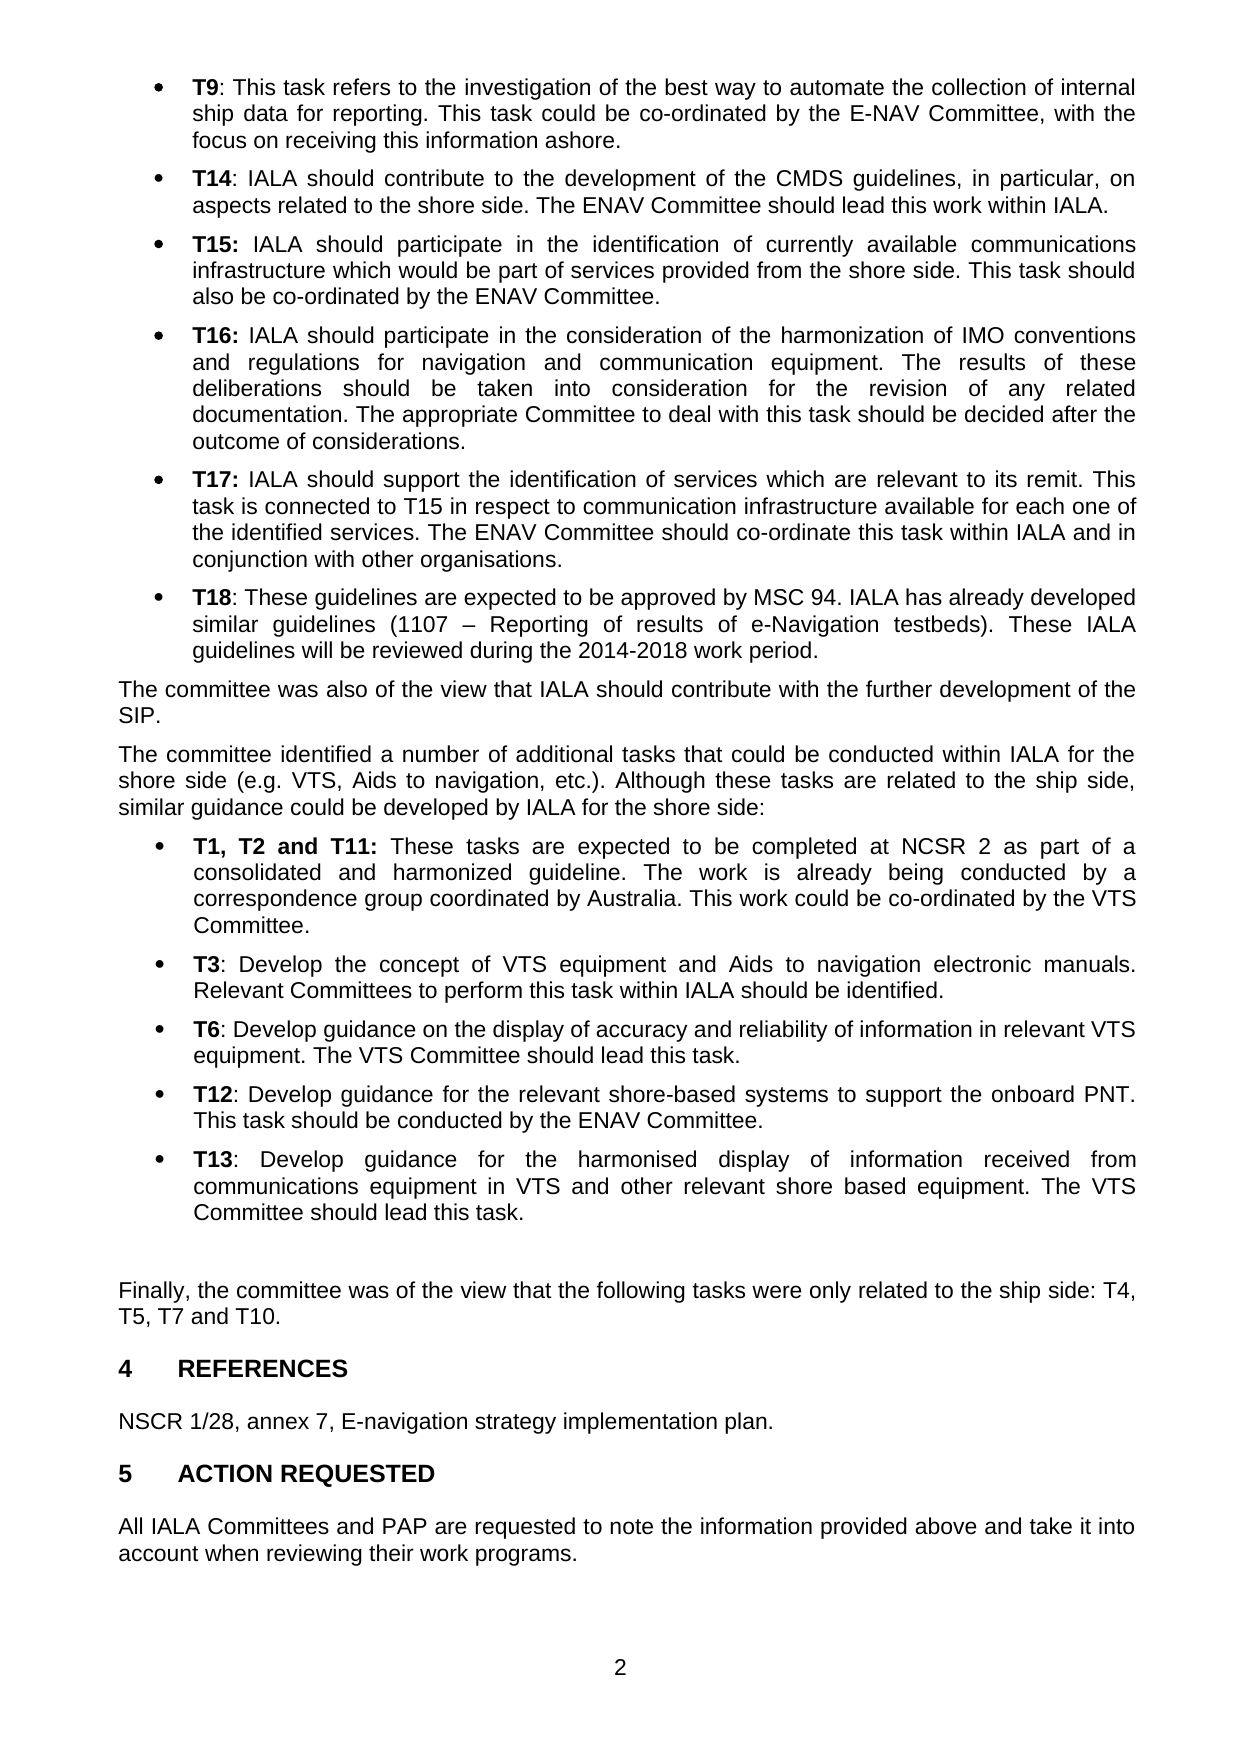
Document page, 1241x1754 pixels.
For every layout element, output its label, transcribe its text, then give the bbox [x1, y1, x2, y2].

list T12: Develop guidance for the relevant shore-based systems to support the onboard PNT. This task should be conducted by the ENAV Committee. [156, 1081, 1137, 1134]
list T16: IALA should participate in the consideration of the harmonization of IMO conventions and regulations for navigation and communication equipment. The results of these deliberations should be taken into consideration for the revision of any related documentation. The appropriate Committee to deal with this task should be decided after the outcome of considerations. [154, 322, 1137, 454]
text All IALA Committees and PAP are requested to note the information provided above and take it into account when reviewing their work programs. [118, 1513, 1137, 1566]
subtitle References [118, 1354, 1137, 1383]
list T9: This task refers to the investigation of the best way to automate the collection of internal ship data for reporting. This task could be co-ordinated by the E-NAV Committee, with the focus on receiving this information ashore. [154, 74, 1137, 153]
text The committee was also of the view that IALA should contribute with the further development of the SIP. [118, 676, 1137, 729]
list T15: IALA should participate in the identification of currently available communications infrastructure which would be part of services provided from the shore side. This task should also be co-ordinated by the ENAV Committee. [154, 231, 1137, 310]
list T6: Develop guidance on the display of accuracy and reliability of information in relevant VTS equipment. The VTS Committee should lead this task. [156, 1016, 1137, 1068]
text The committee identified a number of additional tasks that could be conducted within IALA for the shore side (e.g. VTS, Aids to navigation, etc.). Although these tasks are related to the ship side, similar guidance could be developed by IALA for the shore side: [118, 741, 1137, 820]
list T1, T2 and T11: These tasks are expected to be completed at NCSR 2 as part of a consolidated and harmonized guideline. The work is already being conducted by a correspondence group coordinated by Australia. This work could be co-ordinated by the VTS Committee. [156, 833, 1137, 938]
text NSCR 1/28, annex 7, E-navigation strategy implementation plan. [118, 1408, 1137, 1434]
list T18: These guidelines are expected to be approved by MSC 94. IALA has already developed similar guidelines (1107 – Reporting of results of e-Navigation testbeds). These IALA guidelines will be reviewed during the 2014-2018 work period. [154, 584, 1137, 663]
list T14: IALA should contribute to the development of the CMDS guidelines, in particular, on aspects related to the shore side. The ENAV Committee should lead this work within IALA. [154, 165, 1137, 218]
list T17: IALA should support the identification of services which are relevant to its remit. This task is connected to T15 in respect to communication infrastructure available for each one of the identified services. The ENAV Committee should co-ordinate this task within IALA and in conjunction with other organisations. [154, 466, 1137, 572]
list T13: Develop guidance for the harmonised display of information received from communications equipment in VTS and other relevant shore based equipment. The VTS Committee should lead this task. [156, 1146, 1137, 1225]
list T3: Develop the concept of VTS equipment and Aids to navigation electronic manuals. Relevant Committees to perform this task within IALA should be identified. [156, 951, 1137, 1003]
subtitle Action requested [118, 1459, 1137, 1488]
text Finally, the committee was of the view that the following tasks were only related to the ship side: T4, T5, T7 and T10. [118, 1277, 1137, 1329]
